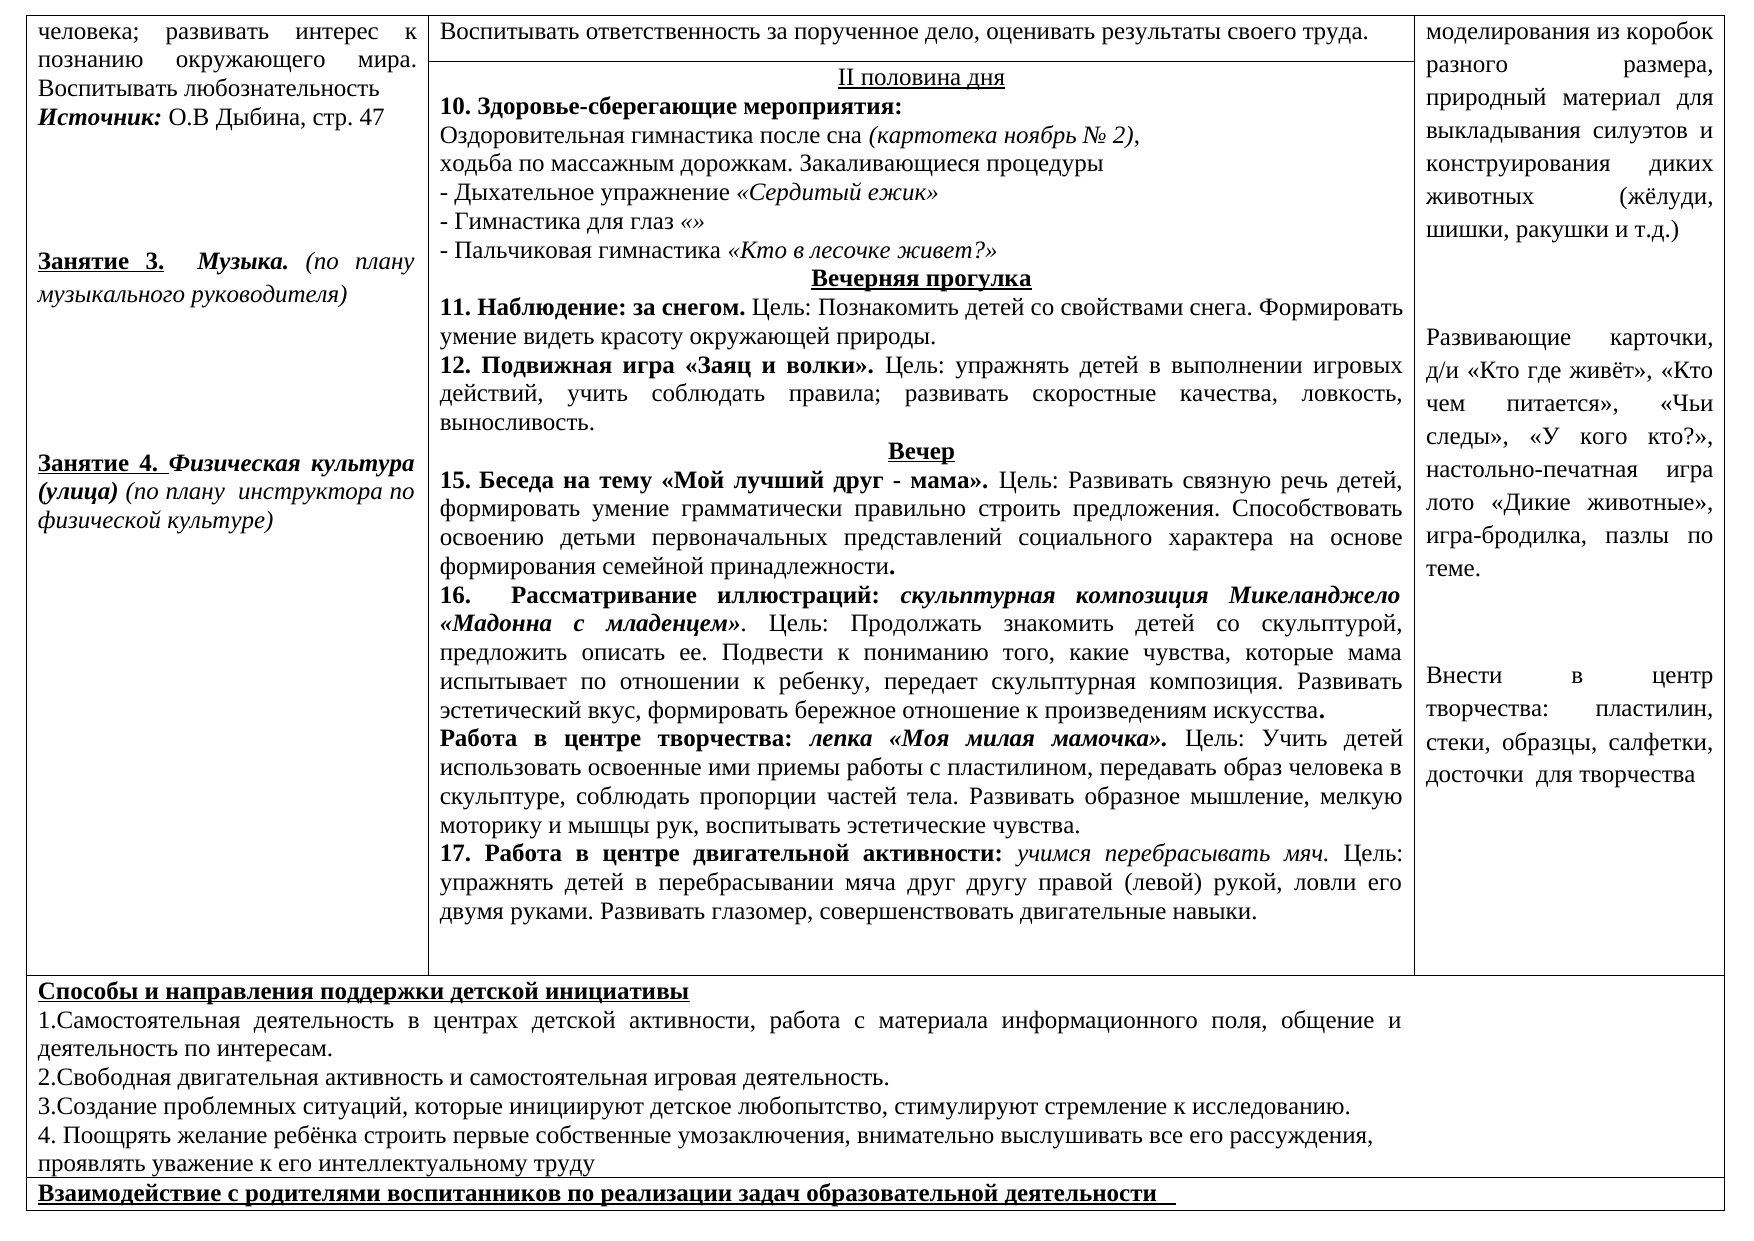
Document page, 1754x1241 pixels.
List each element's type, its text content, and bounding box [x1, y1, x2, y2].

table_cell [27, 1178, 1414, 1209]
table_cell [1415, 1178, 1724, 1209]
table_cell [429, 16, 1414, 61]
table_cell [1415, 976, 1724, 1177]
table_cell II половина дня 10. Здоровье-сберегающие мероприятия: Оздоровительная гимнастика после сна (картотека ноябрь № 2), ходьба по массажным дорожкам. Закаливающиеся процедуры - Дыхательное упражнение «Сердитый ежик» - Гимнастика для глаз «» - Пальчиковая гимнастика «Кто в лесочке живет?» Вечерняя прогулка 11. Наблюдение: за снегом. Цель: Познакомить детей со свойствами снега. Формировать умение видеть красоту окружающей природы. 12. Подвижная игра «Заяц и волки». Цель: упражнять детей в выполнении игровых действий, учить соблюдать правила; развивать скоростные качества, ловкость, выносливость. Вечер 15. Беседа на тему «Мой лучший друг - мама». Цель: Развивать связную речь детей, формировать умение грамматически правильно строить предложения. Способствовать освоению детьми первоначальных представлений социального характера на основе формирования семейной принадлежности. 16. Рассматривание иллюстраций: скульптурная композиция Микеланджело «Мадонна с младенцем». Цель: Продолжать знакомить детей со скульптурой, предложить описать ее. Подвести к пониманию того, какие чувства, которые мама испытывает по отношении к ребенку, передает скульптурная композиция. Развивать эстетический вкус, формировать бережное отношение к произведениям искусства. Работа в центре творчества: лепка «Моя милая мамочка». Цель: Учить детей использовать освоенные ими приемы работы с пластилином, передавать образ человека в скульптуре, соблюдать пропорции частей тела. Развивать образное мышление, мелкую моторику и мышцы рук, воспитывать эстетические чувства. 17. Работа в центре двигательной активности: учимся перебрасывать мяч. Цель: упражнять детей в перебрасывании мяча друг другу правой (левой) рукой, ловли его двумя руками. Развивать глазомер, совершенствовать двигательные навыки. [429, 62, 1414, 975]
table_cell Способы и направления поддержки детской инициативы 1.Самостоятельная деятельность в центрах детской активности, работа с материала информационного поля, общение и деятельность по интересам. 2.Свободная двигательная активность и самостоятельная игровая деятельность. 3.Создание проблемных ситуаций, которые инициируют детское любопытство, стимулируют стремление к исследованию. 4. Поощрять желание ребёнка строить первые собственные умозаключения, внимательно выслушивать все его рассуждения, проявлять уважение к его интеллектуальному труду [27, 976, 1414, 1177]
